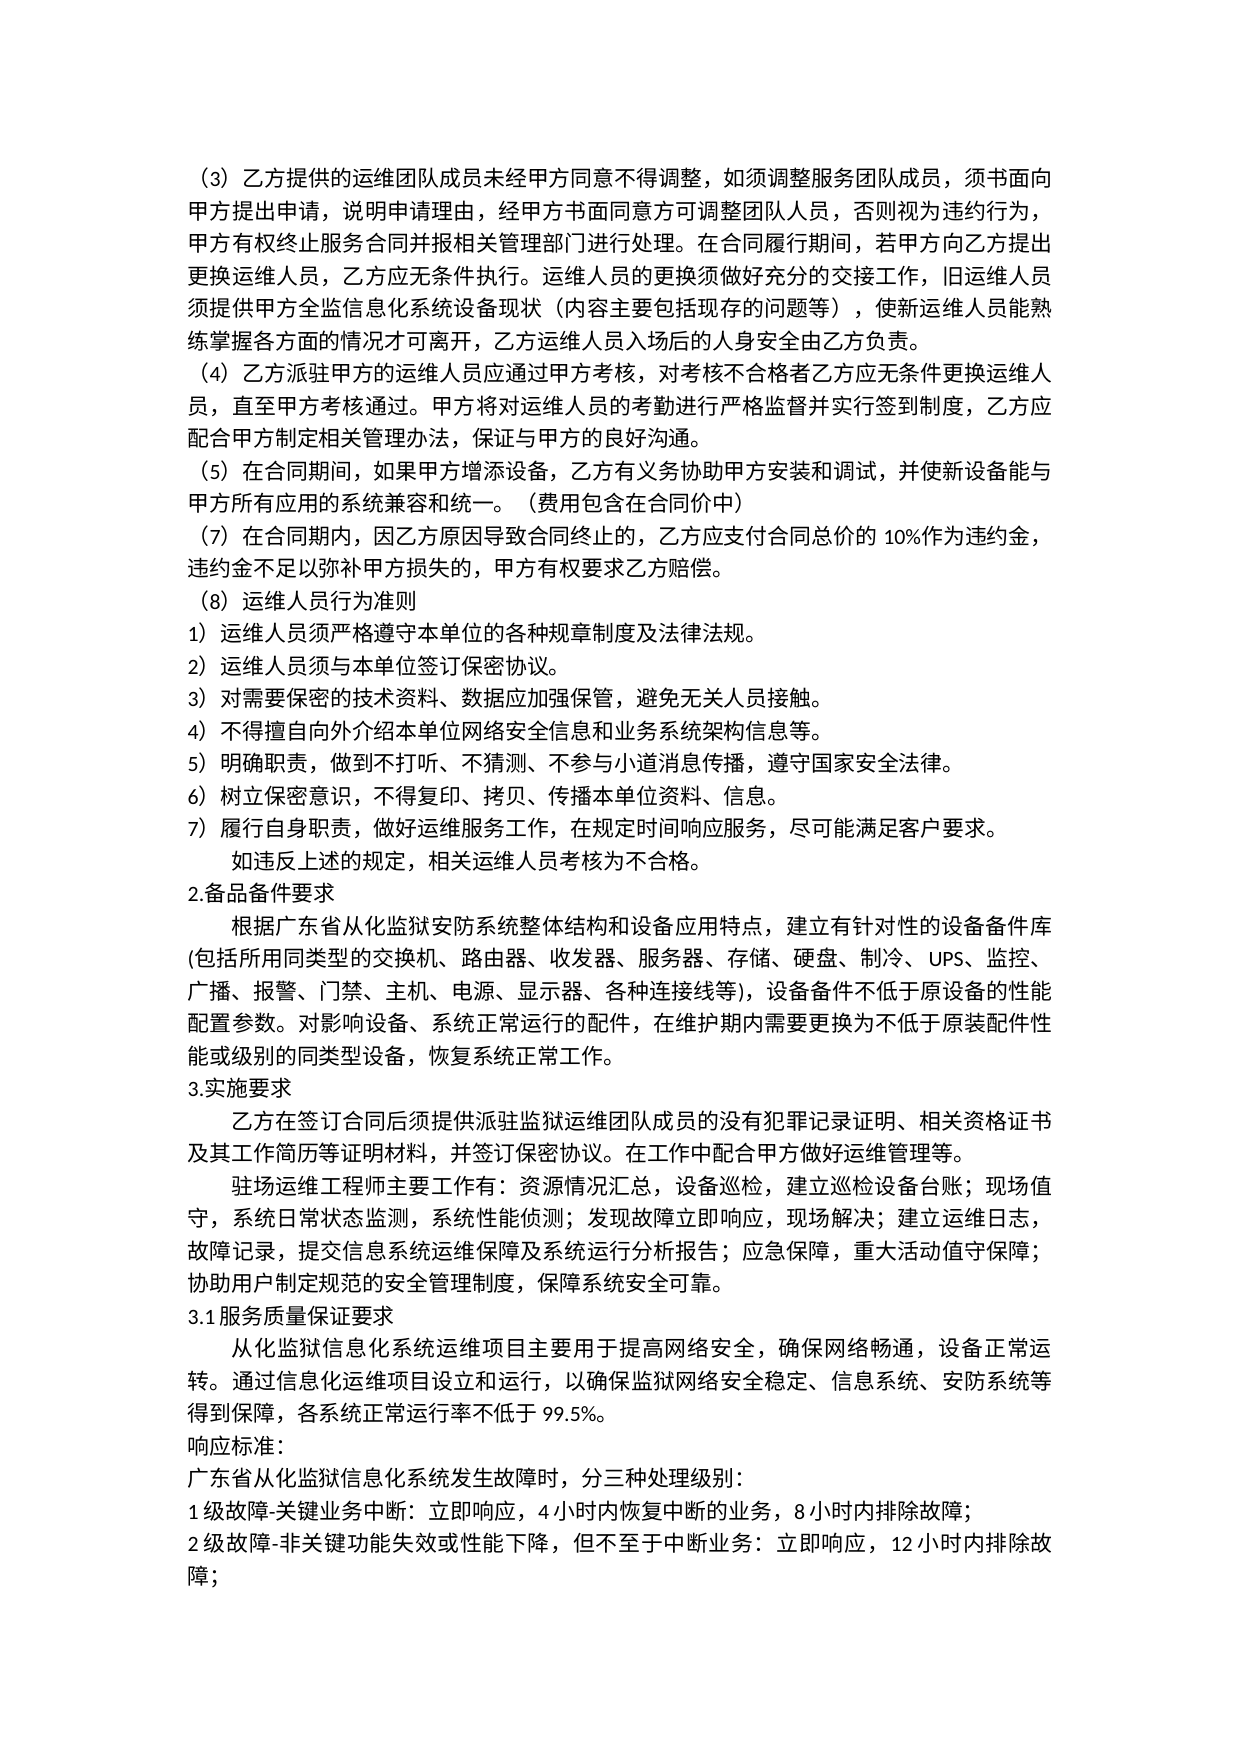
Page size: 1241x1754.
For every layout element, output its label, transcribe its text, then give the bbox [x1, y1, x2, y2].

text （7）在合同期内，因乙方原因导致合同终止的，乙方应支付合同总价的10%作为违约金，违约金不足以弥补甲方损失的，甲方有权要求乙方赔偿。 [187, 519, 1053, 584]
text 乙方在签订合同后须提供派驻监狱运维团队成员的没有犯罪记录证明、相关资格证书及其工作简历等证明材料，并签订保密协议。在工作中配合甲方做好运维管理等。 [187, 1104, 1053, 1169]
text （4）乙方派驻甲方的运维人员应通过甲方考核，对考核不合格者乙方应无条件更换运维人员，直至甲方考核通过。甲方将对运维人员的考勤进行严格监督并实行签到制度，乙方应配合甲方制定相关管理办法，保证与甲方的良好沟通。 [187, 357, 1053, 454]
text 2.备品备件要求 [187, 877, 1053, 909]
text 1）运维人员须严格遵守本单位的各种规章制度及法律法规。 [187, 617, 1053, 649]
text 6）树立保密意识，不得复印、拷贝、传播本单位资料、信息。 [187, 779, 1053, 812]
text 5）明确职责，做到不打听、不猜测、不参与小道消息传播，遵守国家安全法律。 [187, 747, 1053, 779]
text 3.实施要求 [187, 1072, 1053, 1104]
text 3.1服务质量保证要求 [187, 1299, 1053, 1332]
text 2级故障-非关键功能失效或性能下降，但不至于中断业务：立即响应，12小时内排除故障； [187, 1527, 1053, 1592]
text 从化监狱信息化系统运维项目主要用于提高网络安全，确保网络畅通，设备正常运转。通过信息化运维项目设立和运行，以确保监狱网络安全稳定、信息系统、安防系统等得到保障，各系统正常运行率不低于99.5%。 [187, 1332, 1053, 1429]
text 2）运维人员须与本单位签订保密协议。 [187, 649, 1053, 682]
text 1级故障-关键业务中断：立即响应，4小时内恢复中断的业务，8小时内排除故障； [187, 1494, 1053, 1527]
text （8）运维人员行为准则 [187, 584, 1053, 617]
text 如违反上述的规定，相关运维人员考核为不合格。 [187, 844, 1053, 877]
text 广东省从化监狱信息化系统发生故障时，分三种处理级别： [187, 1462, 1053, 1494]
text 3）对需要保密的技术资料、数据应加强保管，避免无关人员接触。 [187, 682, 1053, 714]
text 4）不得擅自向外介绍本单位网络安全信息和业务系统架构信息等。 [187, 714, 1053, 747]
text （3）乙方提供的运维团队成员未经甲方同意不得调整，如须调整服务团队成员，须书面向甲方提出申请，说明申请理由，经甲方书面同意方可调整团队人员，否则视为违约行为，甲方有权终止服务合同并报相关管理部门进行处理。在合同履行期间，若甲方向乙方提出更换运维人员，乙方应无条件执行。运维人员的更换须做好充分的交接工作，旧运维人员须提供甲方全监信息化系统设备现状（内容主要包括现存的问题等），使新运维人员能熟练掌握各方面的情况才可离开，乙方运维人员入场后的人身安全由乙方负责。 [187, 162, 1053, 357]
text 7）履行自身职责，做好运维服务工作，在规定时间响应服务，尽可能满足客户要求。 [187, 812, 1053, 844]
text 驻场运维工程师主要工作有：资源情况汇总，设备巡检，建立巡检设备台账；现场值守，系统日常状态监测，系统性能侦测；发现故障立即响应，现场解决；建立运维日志，故障记录，提交信息系统运维保障及系统运行分析报告；应急保障，重大活动值守保障；协助用户制定规范的安全管理制度，保障系统安全可靠。 [187, 1169, 1053, 1299]
text 根据广东省从化监狱安防系统整体结构和设备应用特点，建立有针对性的设备备件库(包括所用同类型的交换机、路由器、收发器、服务器、存储、硬盘、制冷、UPS、监控、广播、报警、门禁、主机、电源、显示器、各种连接线等)，设备备件不低于原设备的性能配置参数。对影响设备、系统正常运行的配件，在维护期内需要更换为不低于原装配件性能或级别的同类型设备，恢复系统正常工作。 [187, 909, 1053, 1072]
text 响应标准： [187, 1429, 1053, 1462]
text （5）在合同期间，如果甲方增添设备，乙方有义务协助甲方安装和调试，并使新设备能与甲方所有应用的系统兼容和统一。（费用包含在合同价中） [187, 454, 1053, 519]
